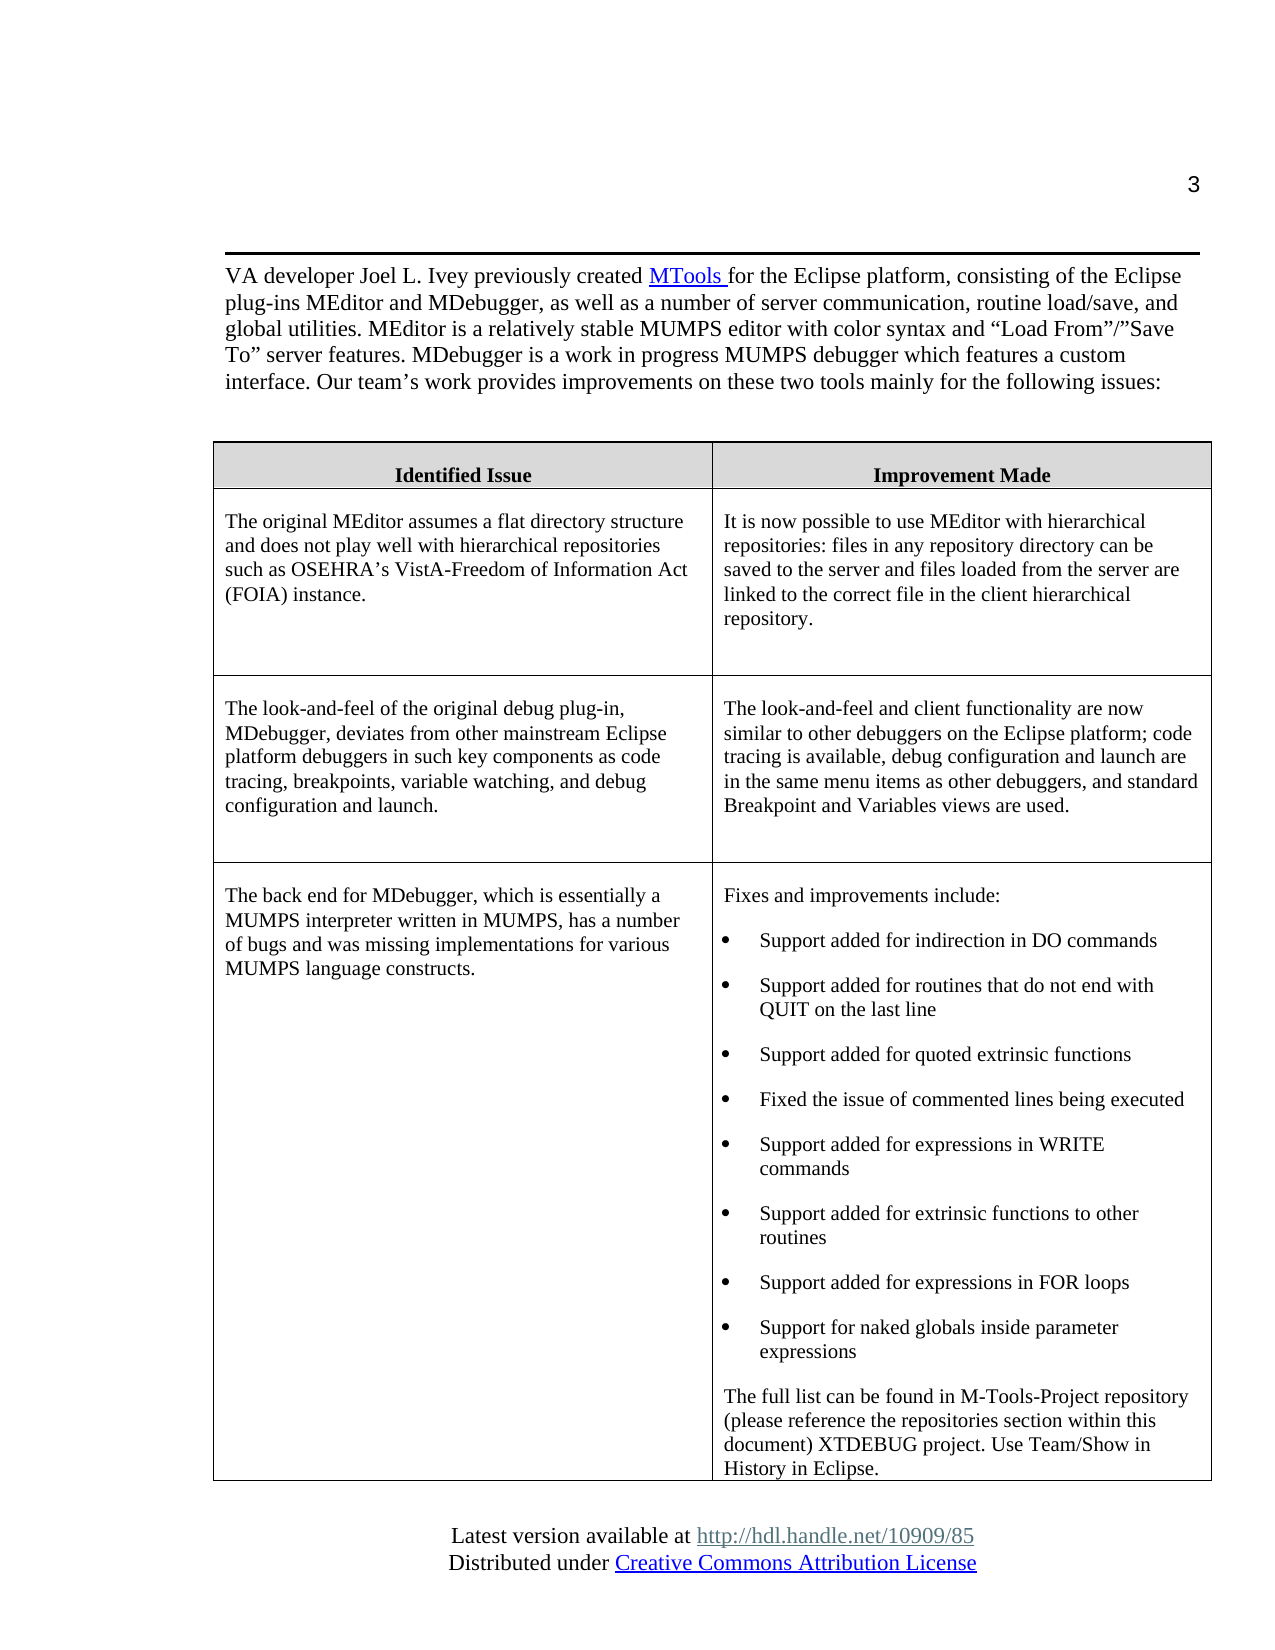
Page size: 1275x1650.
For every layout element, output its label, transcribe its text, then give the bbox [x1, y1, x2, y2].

table_cell The look-and-feel and client functionality are now similar to other debuggers on the Eclipse platform; code tracing is available, debug configuration and launch are in the same menu items as other debuggers, and standard Breakpoint and Variables views are used. [713, 676, 1211, 862]
table_cell The look-and-feel of the original debug plug-in, MDebugger, deviates from other mainstream Eclipse platform debuggers in such key components as code tracing, breakpoints, variable watching, and debug configuration and launch. [214, 676, 712, 862]
table_cell It is now possible to use MEditor with hierarchical repositories: files in any repository directory can be saved to the server and files loaded from the server are linked to the correct file in the client hierarchical repository. [713, 489, 1211, 674]
table_header Identified Issue [214, 443, 712, 487]
table_cell The back end for MDebugger, which is essentially a MUMPS interpreter written in MUMPS, has a number of bugs and was missing implementations for various MUMPS language constructs. [214, 863, 712, 1480]
table_cell Fixes and improvements include: Support added for indirection in DO commands Support added for routines that do not end with QUIT on the last line Support added for quoted extrinsic functions Fixed the issue of commented lines being executed Support added for expressions in WRITE commands Support added for extrinsic functions to other routines Support added for expressions in FOR loops Support for naked globals inside parameter expressions The full list can be found in M-Tools-Project repository (please reference the repositories section within this document) XTDEBUG project. Use Team/Show in History in Eclipse. [713, 863, 1211, 1480]
table_cell The original MEditor assumes a flat directory structure and does not play well with hierarchical repositories such as OSEHRA’s VistA-Freedom of Information Act (FOIA) instance. [214, 489, 712, 674]
text VA developer Joel L. Ivey previously created MTools for the Eclipse platform, consisting of the Eclipse plug-ins MEditor and MDebugger, as well as a number of server communication, routine load/save, and global utilities. MEditor is a relatively stable MUMPS editor with color syntax and “Load From”/”Save To” server features. MDebugger is a work in progress MUMPS debugger which features a custom interface. Our team’s work provides improvements on these two tools mainly for the following issues: [225, 262, 1200, 394]
table_header Improvement Made [713, 443, 1211, 487]
